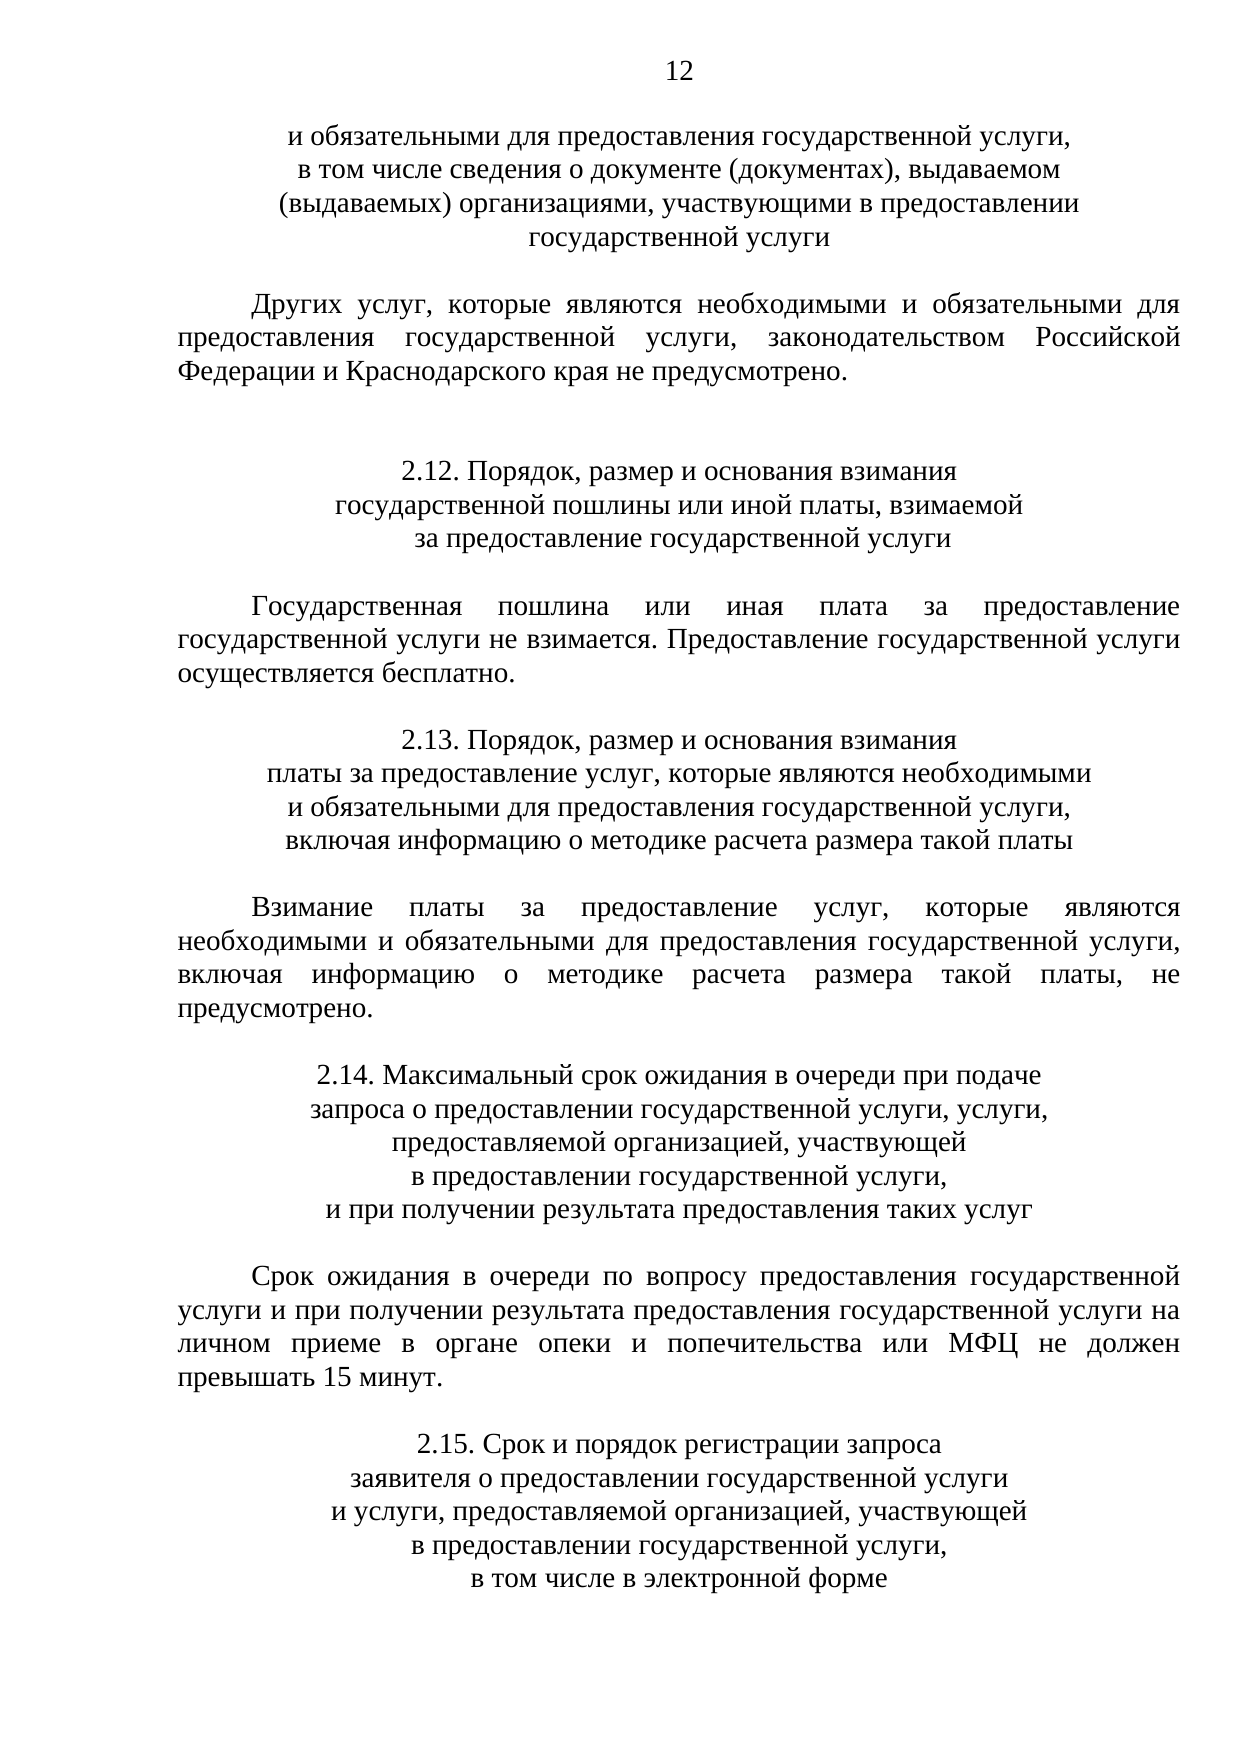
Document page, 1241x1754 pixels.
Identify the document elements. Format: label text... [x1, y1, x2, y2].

text предоставляемой организацией, участвующей [177, 1124, 1181, 1158]
text и услуги, предоставляемой организацией, участвующей в предоставлении государственной услуги, [177, 1493, 1181, 1560]
text Срок ожидания в очереди по вопросу предоставления государственной услуги и при получении результата предоставления государственной услуги на личном приеме в органе опеки и попечительства или МФЦ не должен превышать 15 минут. [177, 1258, 1181, 1393]
text запроса о предоставлении государственной услуги, услуги, [177, 1091, 1181, 1124]
text (выдаваемых) организациями, участвующими в предоставлении государственной услуги [177, 185, 1181, 252]
text Взимание платы за предоставление услуг, которые являются необходимыми и обязательными для предоставления государственной услуги, включая информацию о методике расчета размера такой платы, не предусмотрено. [177, 889, 1181, 1024]
text в том числе в электронной форме [177, 1560, 1181, 1594]
text включая информацию о методике расчета размера такой платы [177, 822, 1181, 856]
text Государственная пошлина или иная плата за предоставление государственной услуги не взимается. Предоставление государственной услуги осуществляется бесплатно. [177, 588, 1181, 688]
text 2.13. Порядок, размер и основания взимания [177, 722, 1181, 755]
text в предоставлении государственной услуги, и при получении результата предоставления таких услуг [177, 1158, 1181, 1225]
text и обязательными для предоставления государственной услуги, [177, 118, 1181, 152]
text государственной пошлины или иной платы, взимаемой [177, 487, 1181, 521]
text 2.15. Срок и порядок регистрации запроса [177, 1426, 1181, 1460]
text Других услуг, которые являются необходимыми и обязательными для предоставления государственной услуги, законодательством Российской Федерации и Краснодарского края не предусмотрено. [177, 286, 1181, 386]
text и обязательными для предоставления государственной услуги, [177, 789, 1181, 822]
text заявителя о предоставлении государственной услуги [177, 1460, 1181, 1493]
text за предоставление государственной услуги [177, 521, 1181, 554]
text в том числе сведения о документе (документах), выдаваемом [177, 152, 1181, 185]
text 2.12. Порядок, размер и основания взимания [177, 453, 1181, 487]
text платы за предоставление услуг, которые являются необходимыми [177, 755, 1181, 789]
text 2.14. Максимальный срок ожидания в очереди при подаче [177, 1057, 1181, 1091]
